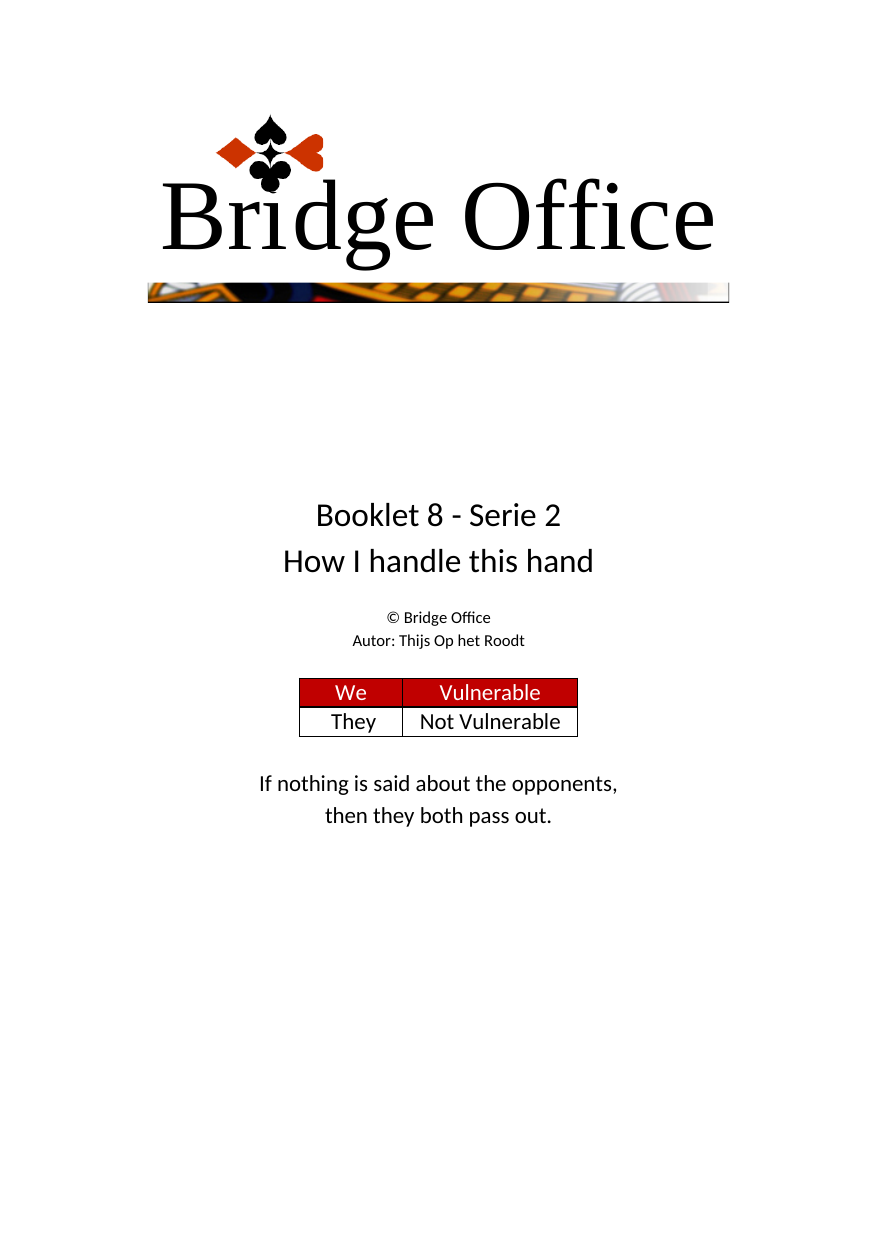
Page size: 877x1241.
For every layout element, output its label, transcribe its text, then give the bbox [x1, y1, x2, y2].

text then they both pass out. [148, 801, 729, 829]
table_cell Not Vulnerable [403, 708, 577, 736]
table_cell They [300, 708, 402, 736]
text Booklet 8 - Serie 2 How I handle this hand © Bridge Office [148, 447, 729, 628]
picture [147, 283, 730, 303]
table_header Vulnerable [403, 679, 577, 706]
text If nothing is said about the opponents, [148, 769, 729, 797]
text Autor: Thijs Op het Roodt [148, 631, 729, 651]
table_header We [300, 679, 402, 706]
